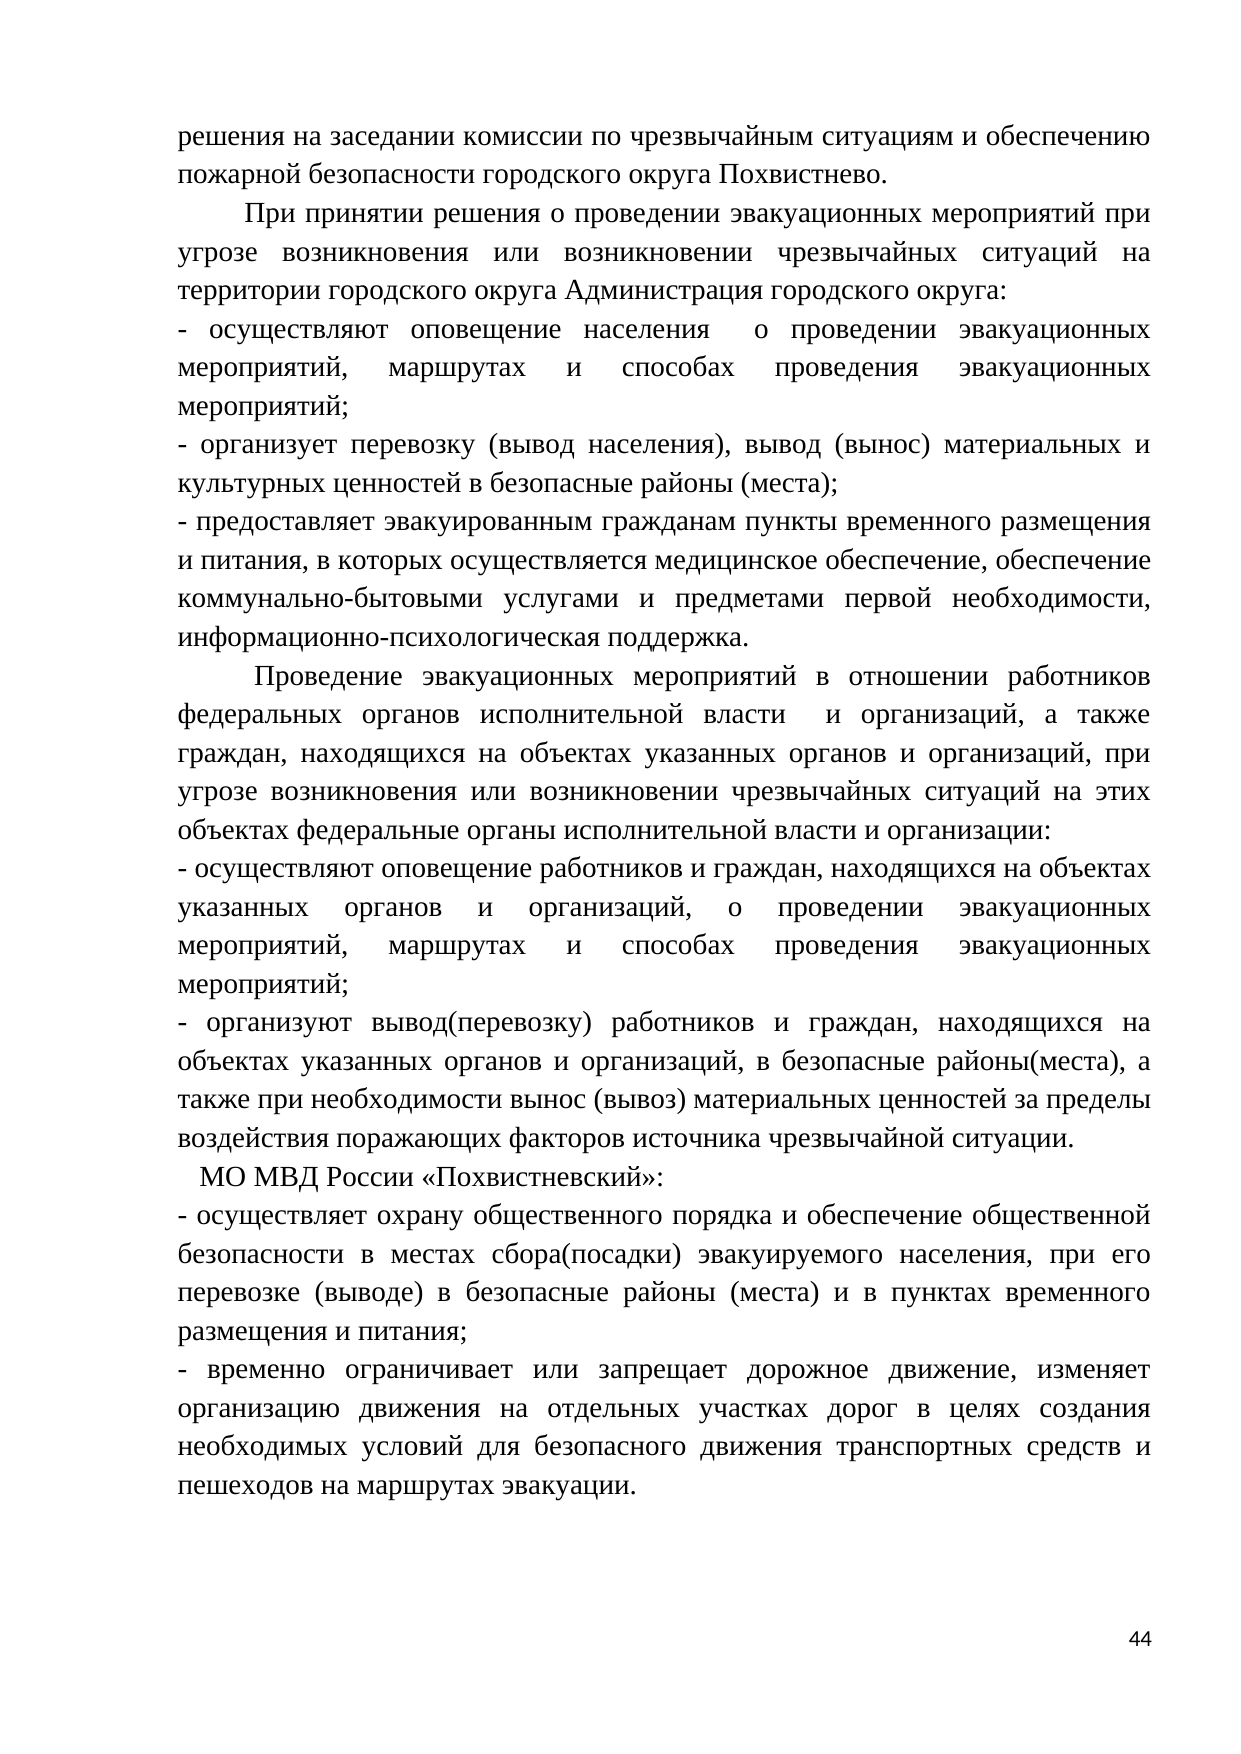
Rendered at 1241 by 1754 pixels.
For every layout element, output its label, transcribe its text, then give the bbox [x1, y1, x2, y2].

list При принятии решения о проведении эвакуационных мероприятий при угрозе возникновения или возникновении чрезвычайных ситуаций на территории городского округа Администрация городского округа: [177, 195, 1152, 306]
list - осуществляют оповещение работников и граждан, находящихся на объектах указанных органов и организаций, о проведении эвакуационных мероприятий, маршрутах и способах проведения эвакуационных мероприятий; [177, 850, 1152, 999]
list - осуществляют оповещение населения о проведении эвакуационных мероприятий, маршрутах и способах проведения эвакуационных мероприятий; [177, 311, 1152, 421]
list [177, 118, 1152, 190]
list МО МВД России «Похвистневский»: [177, 1159, 1152, 1192]
list - временно ограничивает или запрещает дорожное движение, изменяет организацию движения на отдельных участках дорог в целях создания необходимых условий для безопасного движения транспортных средств и пешеходов на маршрутах эвакуации. [177, 1351, 1152, 1501]
list - организует перевозку (вывод населения), вывод (вынос) материальных и культурных ценностей в безопасные районы (места); [177, 426, 1152, 498]
list - организуют вывод(перевозку) работников и граждан, находящихся на объектах указанных органов и организаций, в безопасные районы(места), а также при необходимости вынос (вывоз) материальных ценностей за пределы воздействия поражающих факторов источника чрезвычайной ситуации. [177, 1004, 1152, 1154]
list - осуществляет охрану общественного порядка и обеспечение общественной безопасности в местах сбора(посадки) эвакуируемого населения, при его перевозке (выводе) в безопасные районы (места) и в пунктах временного размещения и питания; [177, 1197, 1152, 1346]
list Проведение эвакуационных мероприятий в отношении работников федеральных органов исполнительной власти и организаций, а также граждан, находящихся на объектах указанных органов и организаций, при угрозе возникновения или возникновении чрезвычайных ситуаций на этих объектах федеральные органы исполнительной власти и организации: [177, 658, 1152, 845]
list - предоставляет эвакуированным гражданам пункты временного размещения и питания, в которых осуществляется медицинское обеспечение, обеспечение коммунально-бытовыми услугами и предметами первой необходимости, информационно-психологическая поддержка. [177, 503, 1152, 653]
